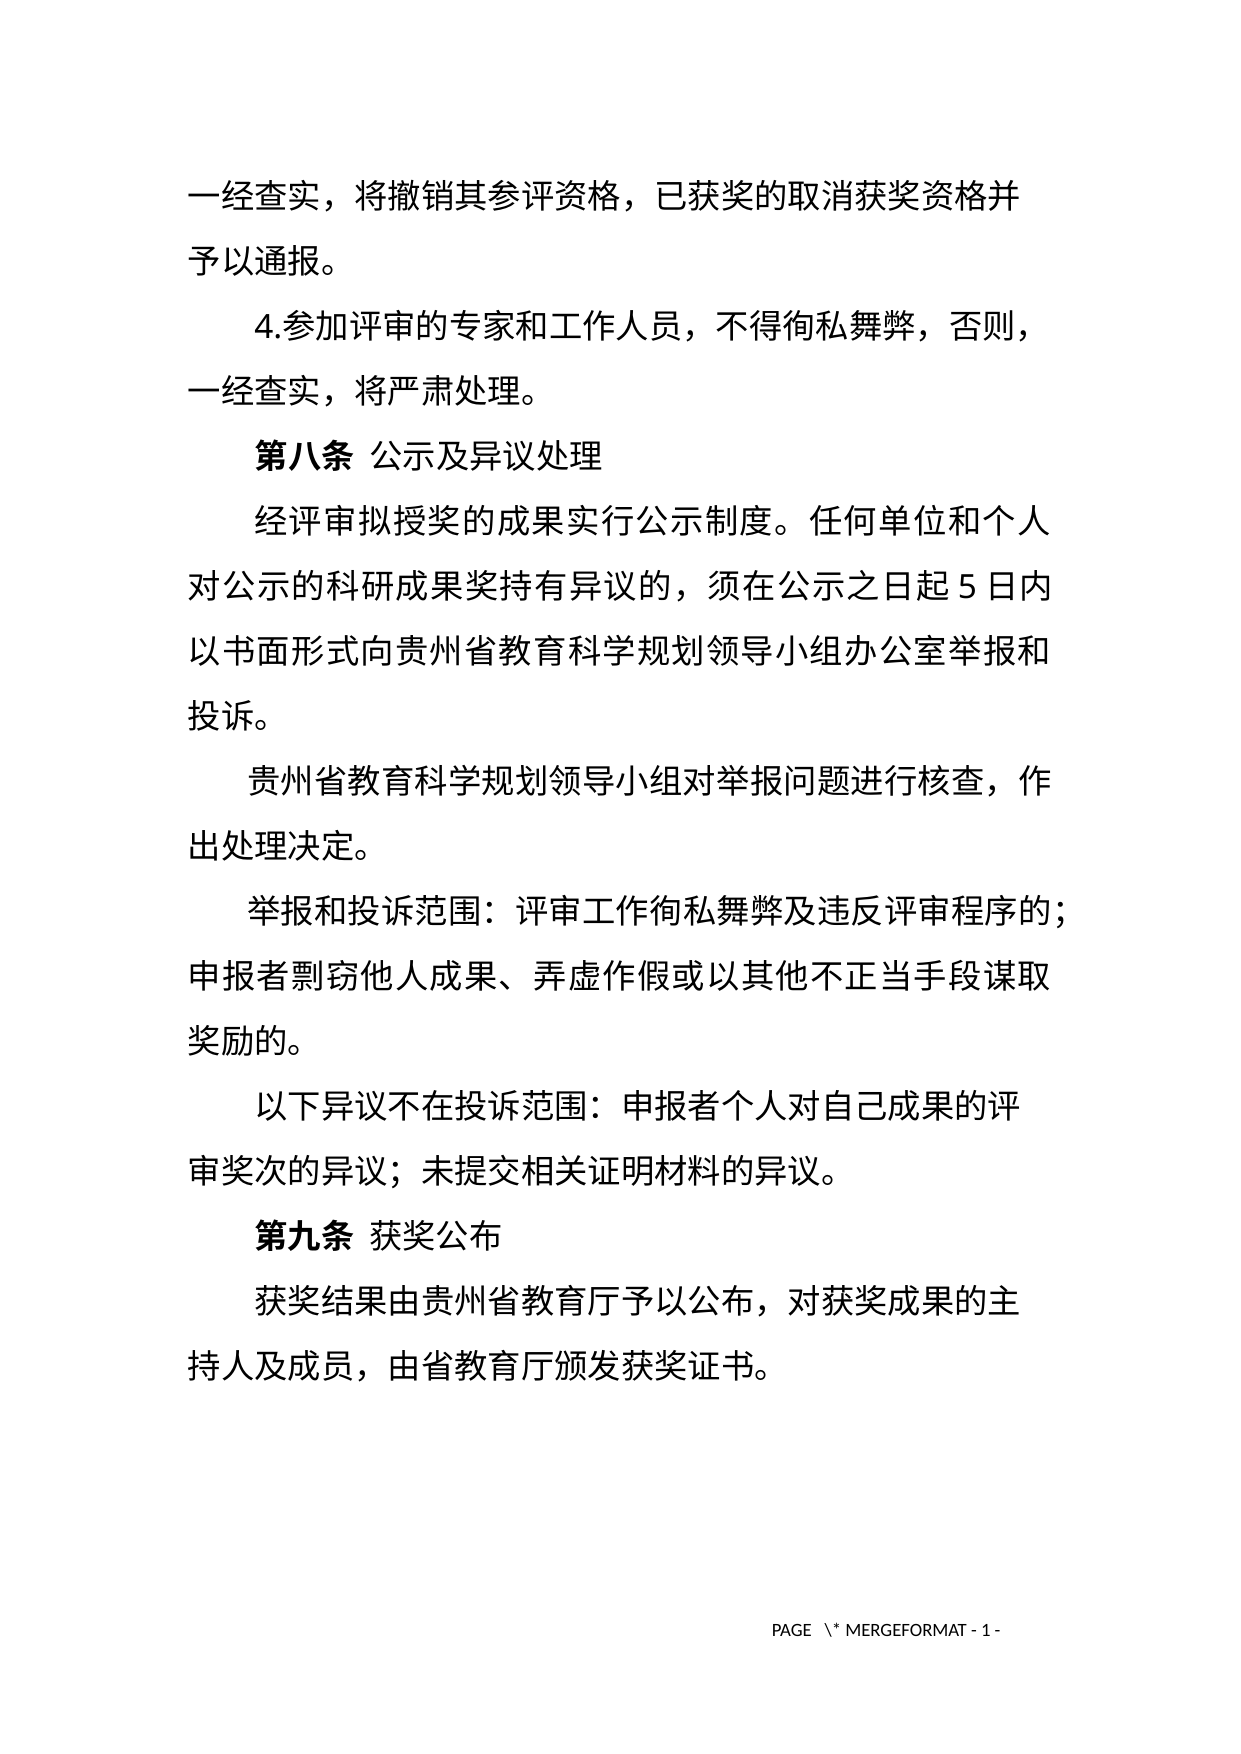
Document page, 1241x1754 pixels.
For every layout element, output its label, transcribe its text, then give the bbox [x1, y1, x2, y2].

text 获奖结果由贵州省教育厅予以公布，对获奖成果的主持人及成员，由省教育厅颁发获奖证书。 [187, 1267, 1053, 1397]
text 以下异议不在投诉范围：申报者个人对自己成果的评审奖次的异议；未提交相关证明材料的异议。 [187, 1072, 1053, 1202]
text 第八条 公示及异议处理 [187, 422, 1053, 487]
text 第九条 获奖公布 [187, 1202, 1053, 1267]
text 4.参加评审的专家和工作人员，不得徇私舞弊，否则，一经查实，将严肃处理。 [187, 292, 1053, 422]
text 经评审拟授奖的成果实行公示制度。任何单位和个人对公示的科研成果奖持有异议的，须在公示之日起5日内以书面形式向贵州省教育科学规划领导小组办公室举报和投诉。 [187, 487, 1053, 747]
text 贵州省教育科学规划领导小组对举报问题进行核查，作出处理决定。 [187, 747, 1053, 877]
text 举报和投诉范围：评审工作徇私舞弊及违反评审程序的；申报者剽窃他人成果、弄虚作假或以其他不正当手段谋取奖励的。 [187, 877, 1053, 1072]
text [187, 162, 1053, 292]
